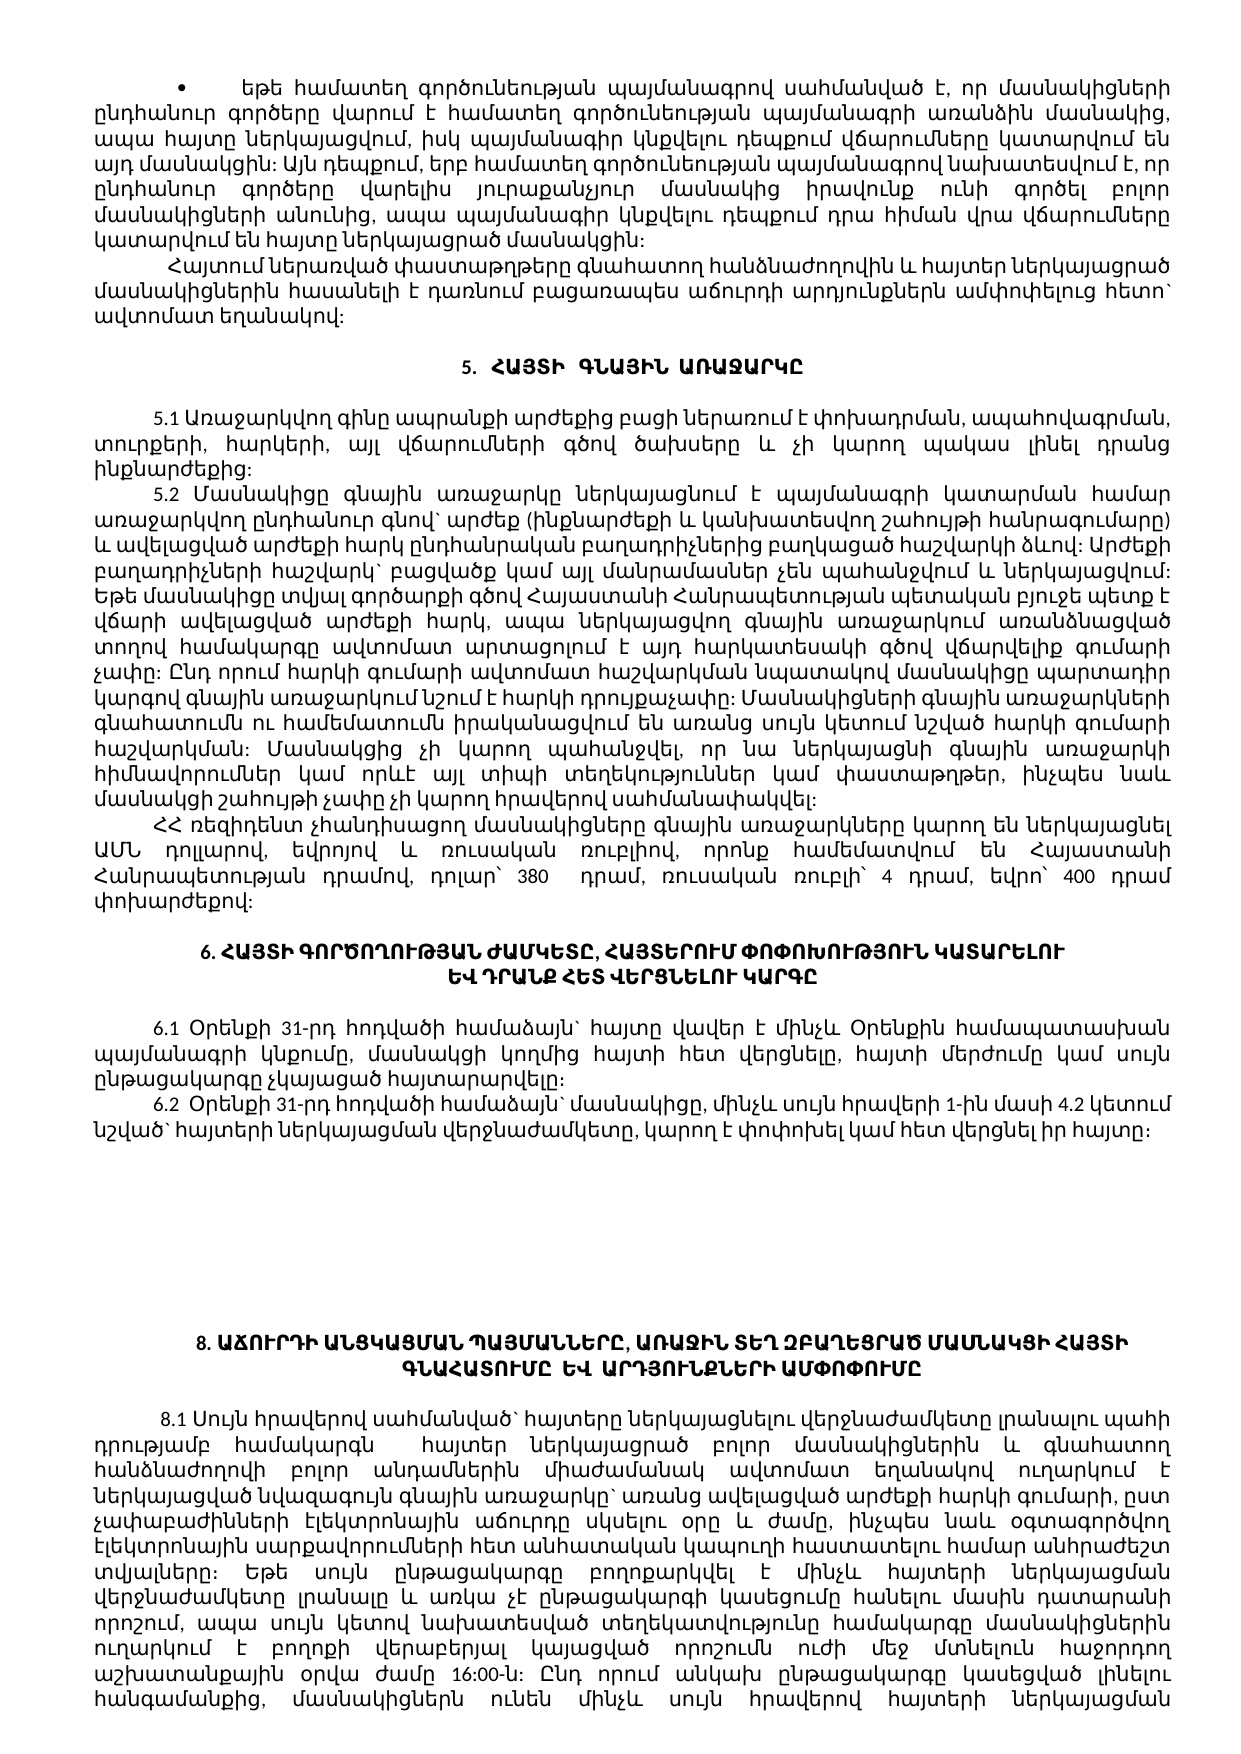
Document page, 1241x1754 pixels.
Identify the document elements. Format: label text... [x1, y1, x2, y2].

text 5.2 Մասնակիցը գնային առաջարկը ներկայացնում է պայմանագրի կատարման համար առաջարկվող ընդհանուր գնով` արժեք (ինքնարժեքի և կանխատեսվող շահույթի հանրագումարը) և ավելացված արժեքի հարկ ընդհանրական բաղադրիչներից բաղկացած հաշվարկի ձևով: Արժեքի բաղադրիչների հաշվարկ` բացվածք կամ այլ մանրամասներ չեն պահանջվում և ներկայացվում: Եթե մասնակիցը տվյալ գործարքի գծով Հայաստանի Հանրապետության պետական բյուջե պետք է վճարի ավելացված արժեքի հարկ, ապա ներկայացվող գնային առաջարկում առանձնացված տողով համակարգը ավտոմատ արտացոլում է այդ հարկատեսակի գծով վճարվելիք գումարի չափը: Ընդ որում հարկի գումարի ավտոմատ հաշվարկման նպատակով մասնակիցը պարտադիր կարգով գնային առաջարկում նշում է հարկի դրույքաչափը: Մասնակիցների գնային առաջարկների գնահատումն ու համեմատումն իրականացվում են առանց սույն կետում նշված հարկի գումարի հաշվարկման: Մասնակցից չի կարող պահանջվել, որ նա ներկայացնի գնային առաջարկի հիմնավորումներ կամ որևէ այլ տիպի տեղեկություններ կամ փաստաթղթեր, ինչպես նաև մասնակցի շահույթի չափը չի կարող հրավերով սահմանափակվել: [94, 482, 1171, 812]
text 6. ՀԱՅՏԻ ԳՈՐԾՈՂՈՒԹՅԱՆ ԺԱՄԿԵՏԸ, ՀԱՅՏԵՐՈՒՄ ՓՈՓՈԽՈՒԹՅՈՒՆ ԿԱՏԱՐԵԼՈՒ [94, 939, 1171, 964]
text 6.1 Օրենքի 31-րդ հոդվածի համաձայն` հայտը վավեր է մինչև Օրենքին համապատասխան պայմանագրի կնքումը, մասնակցի կողմից հայտի հետ վերցնելը, հայտի մերժումը կամ սույն ընթացակարգը չկայացած հայտարարվելը։ [94, 1015, 1171, 1092]
text Հայտում ներառված փաստաթղթերը գնահատող հանձնաժողովին և հայտեր ներկայացրած մասնակիցներին հասանելի է դառնում բացառապես աճուրդի արդյունքներն ամփոփելուց հետո` ավտոմատ եղանակով: [94, 253, 1171, 329]
text ԵՎ ԴՐԱՆՔ ՀԵՏ ՎԵՐՑՆԵԼՈՒ ԿԱՐԳԸ [94, 964, 1171, 990]
text 8. ԱՃՈՒՐԴԻ ԱՆՑԿԱՑՄԱՆ ՊԱՅՄԱՆՆԵՐԸ, ԱՌԱՋԻՆ ՏԵՂ ԶԲԱՂԵՑՐԱԾ ՄԱՍՆԱԿՑԻ ՀԱՅՏԻ [94, 1330, 1171, 1356]
text 5. ՀԱՅՏԻ ԳՆԱՅԻՆ ԱՌԱՋԱՐԿԸ [94, 354, 1171, 380]
text ԳՆԱՀԱՏՈՒՄԸ ԵՎ ԱՐԴՅՈՒՆՔՆԵՐԻ ԱՄՓՈՓՈՒՄԸ [94, 1356, 1171, 1381]
text 6.2 Օրենքի 31-րդ հոդվածի համաձայն` մասնակիցը, մինչև սույն հրավերի 1-ին մասի 4.2 կետում նշված` հայտերի ներկայացման վերջնաժամկետը, կարող է փոփոխել կամ հետ վերցնել իր հայտը։ [94, 1092, 1171, 1142]
text ՀՀ ռեզիդենտ չհանդիսացող մասնակիցները գնային առաջարկները կարող են ներկայացնել ԱՄՆ դոլլարով, եվրոյով և ռուսական ռուբլիով, որոնք համեմատվում են Հայաստանի Հանրապետության դրամով, դոլար՝ 380 դրամ, ռուսական ռուբլի՝ 4 դրամ, եվրո՝ 400 դրամ փոխարժեքով: [94, 812, 1171, 914]
list եթե համատեղ գործունեության պայմանագրով սահմանված է, որ մասնակիցների ընդհանուր գործերը վարում է համատեղ գործունեության պայմանագրի առանձին մասնակից, ապա հայտը ներկայացվում, իսկ պայմանագիր կնքվելու դեպքում վճարումները կատարվում են այդ մասնակցին: Այն դեպքում, երբ համատեղ գործունեության պայմանագրով նախատեսվում է, որ ընդհանուր գործերը վարելիս յուրաքանչյուր մասնակից իրավունք ունի գործել բոլոր մասնակիցների անունից, ապա պայմանագիր կնքվելու դեպքում դրա հիման վրա վճարումները կատարվում են հայտը ներկայացրած մասնակցին: [94, 75, 1171, 253]
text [94, 1407, 1171, 1712]
text 5.1 Առաջարկվող գինը ապրանքի արժեքից բացի ներառում է փոխադրման, ապահովագրման, տուրքերի, հարկերի, այլ վճարումների գծով ծախսերը և չի կարող պակաս լինել դրանց ինքնարժեքից: [94, 405, 1171, 482]
